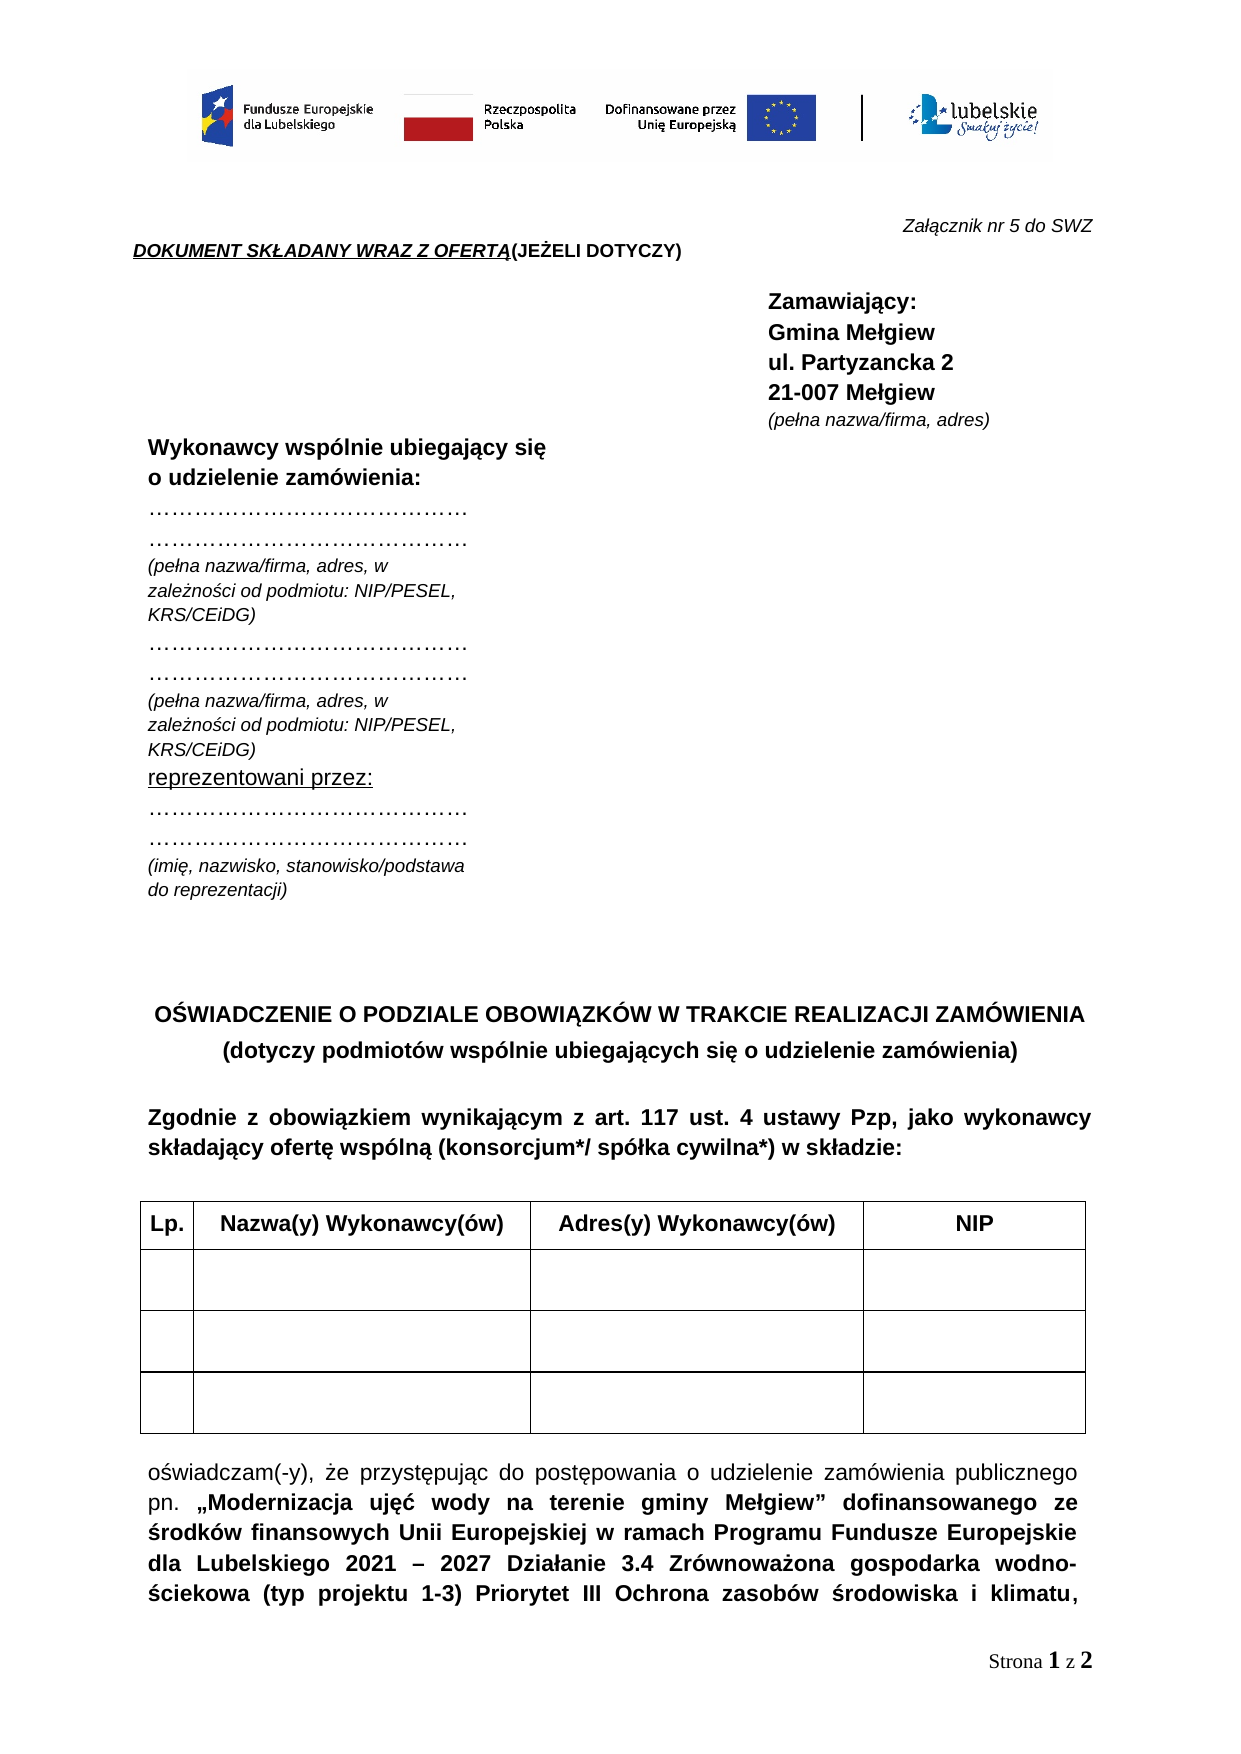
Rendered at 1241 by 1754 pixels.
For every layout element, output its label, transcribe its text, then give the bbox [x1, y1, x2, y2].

text ul. Partyzancka 2 [768, 349, 1092, 375]
table_header NIP [864, 1202, 1085, 1248]
picture [187, 69, 1054, 162]
text (pełna nazwa/firma, adres) [768, 409, 1092, 431]
table_cell [141, 1250, 193, 1310]
text (imię, nazwisko, stanowisko/podstawa do reprezentacji) [148, 854, 472, 901]
table_header Nazwa(y) Wykonawcy(ów) [194, 1202, 530, 1248]
table_cell [194, 1250, 530, 1310]
table_cell [531, 1250, 863, 1310]
text Wykonawcy wspólnie ubiegający się [148, 434, 1092, 460]
table_cell [141, 1373, 193, 1433]
text Zgodnie z obowiązkiem wynikającym z art. 117 ust. 4 ustawy Pzp, jako wykonawcy składający ofertę wspólną (konsorcjum*/ spółka cywilna*) w składzie: [148, 1104, 1092, 1161]
table_cell [864, 1311, 1085, 1371]
text (pełna nazwa/firma, adres, w zależności od podmiotu: NIP/PESEL, KRS/CEiDG) [148, 555, 472, 626]
text ………………………………………………………………………… [148, 629, 472, 686]
table_cell [864, 1373, 1085, 1433]
table_header Lp. [141, 1202, 193, 1248]
text (pełna nazwa/firma, adres, w zależności od podmiotu: NIP/PESEL, KRS/CEiDG) [148, 689, 472, 761]
text (dotyczy podmiotów wspólnie ubiegających się o udzielenie zamówienia) [148, 1037, 1092, 1064]
text Zamawiający: [694, 288, 1092, 314]
table_cell [531, 1311, 863, 1371]
text ………………………………………………………………………… [148, 494, 472, 551]
text reprezentowani przez: [148, 764, 1092, 790]
table_header Adres(y) Wykonawcy(ów) [531, 1202, 863, 1248]
text Gmina Mełgiew [768, 318, 1092, 345]
table_cell [194, 1311, 530, 1371]
text 21-007 Mełgiew [768, 379, 1092, 405]
table_cell [194, 1373, 530, 1433]
text OŚWIADCZENIE O PODZIALE OBOWIĄZKÓW W TRAKCIE REALIZACJI ZAMÓWIENIA [148, 1001, 1092, 1027]
table_cell [531, 1373, 863, 1433]
text o udzielenie zamówienia: [148, 464, 1092, 490]
text ………………………………………………………………………… [148, 794, 472, 851]
table_cell [141, 1311, 193, 1371]
table_cell [864, 1250, 1085, 1310]
